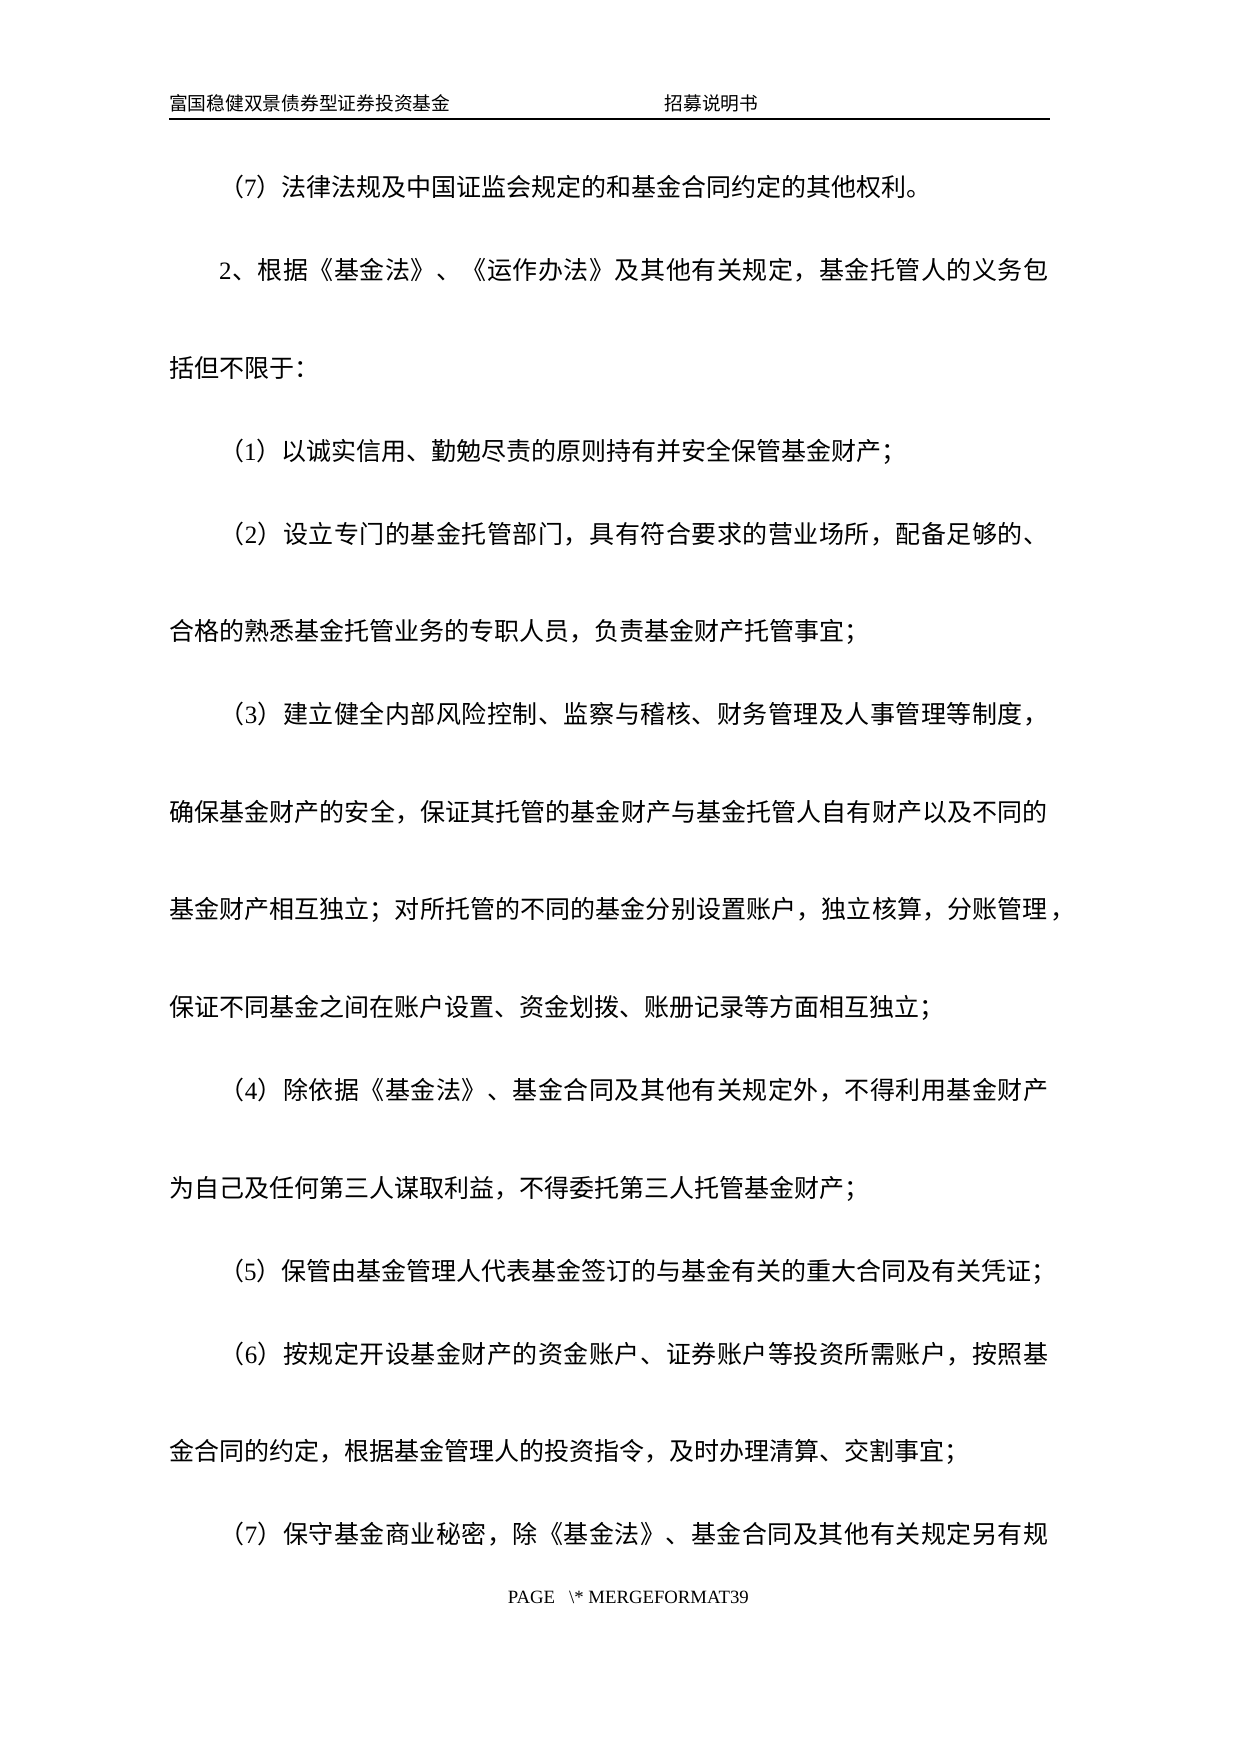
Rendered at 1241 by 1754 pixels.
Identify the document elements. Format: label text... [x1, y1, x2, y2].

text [169, 1501, 1050, 1566]
text 2、根据《基金法》、《运作办法》及其他有关规定，基金托管人的义务包括但不限于： [169, 236, 1050, 399]
text （4）除依据《基金法》、基金合同及其他有关规定外，不得利用基金财产为自己及任何第三人谋取利益，不得委托第三人托管基金财产； [169, 1056, 1050, 1219]
text （6）按规定开设基金财产的资金账户、证券账户等投资所需账户，按照基金合同的约定，根据基金管理人的投资指令，及时办理清算、交割事宜； [169, 1320, 1050, 1482]
text （3）建立健全内部风险控制、监察与稽核、财务管理及人事管理等制度，确保基金财产的安全，保证其托管的基金财产与基金托管人自有财产以及不同的基金财产相互独立；对所托管的不同的基金分别设置账户，独立核算，分账管理，保证不同基金之间在账户设置、资金划拨、账册记录等方面相互独立； [169, 681, 1050, 1038]
text （1）以诚实信用、勤勉尽责的原则持有并安全保管基金财产； [169, 417, 1050, 482]
text （5）保管由基金管理人代表基金签订的与基金有关的重大合同及有关凭证； [169, 1237, 1050, 1302]
text （7）法律法规及中国证监会规定的和基金合同约定的其他权利。 [169, 153, 1050, 218]
text （2）设立专门的基金托管部门，具有符合要求的营业场所，配备足够的、合格的熟悉基金托管业务的专职人员，负责基金财产托管事宜； [169, 500, 1050, 662]
